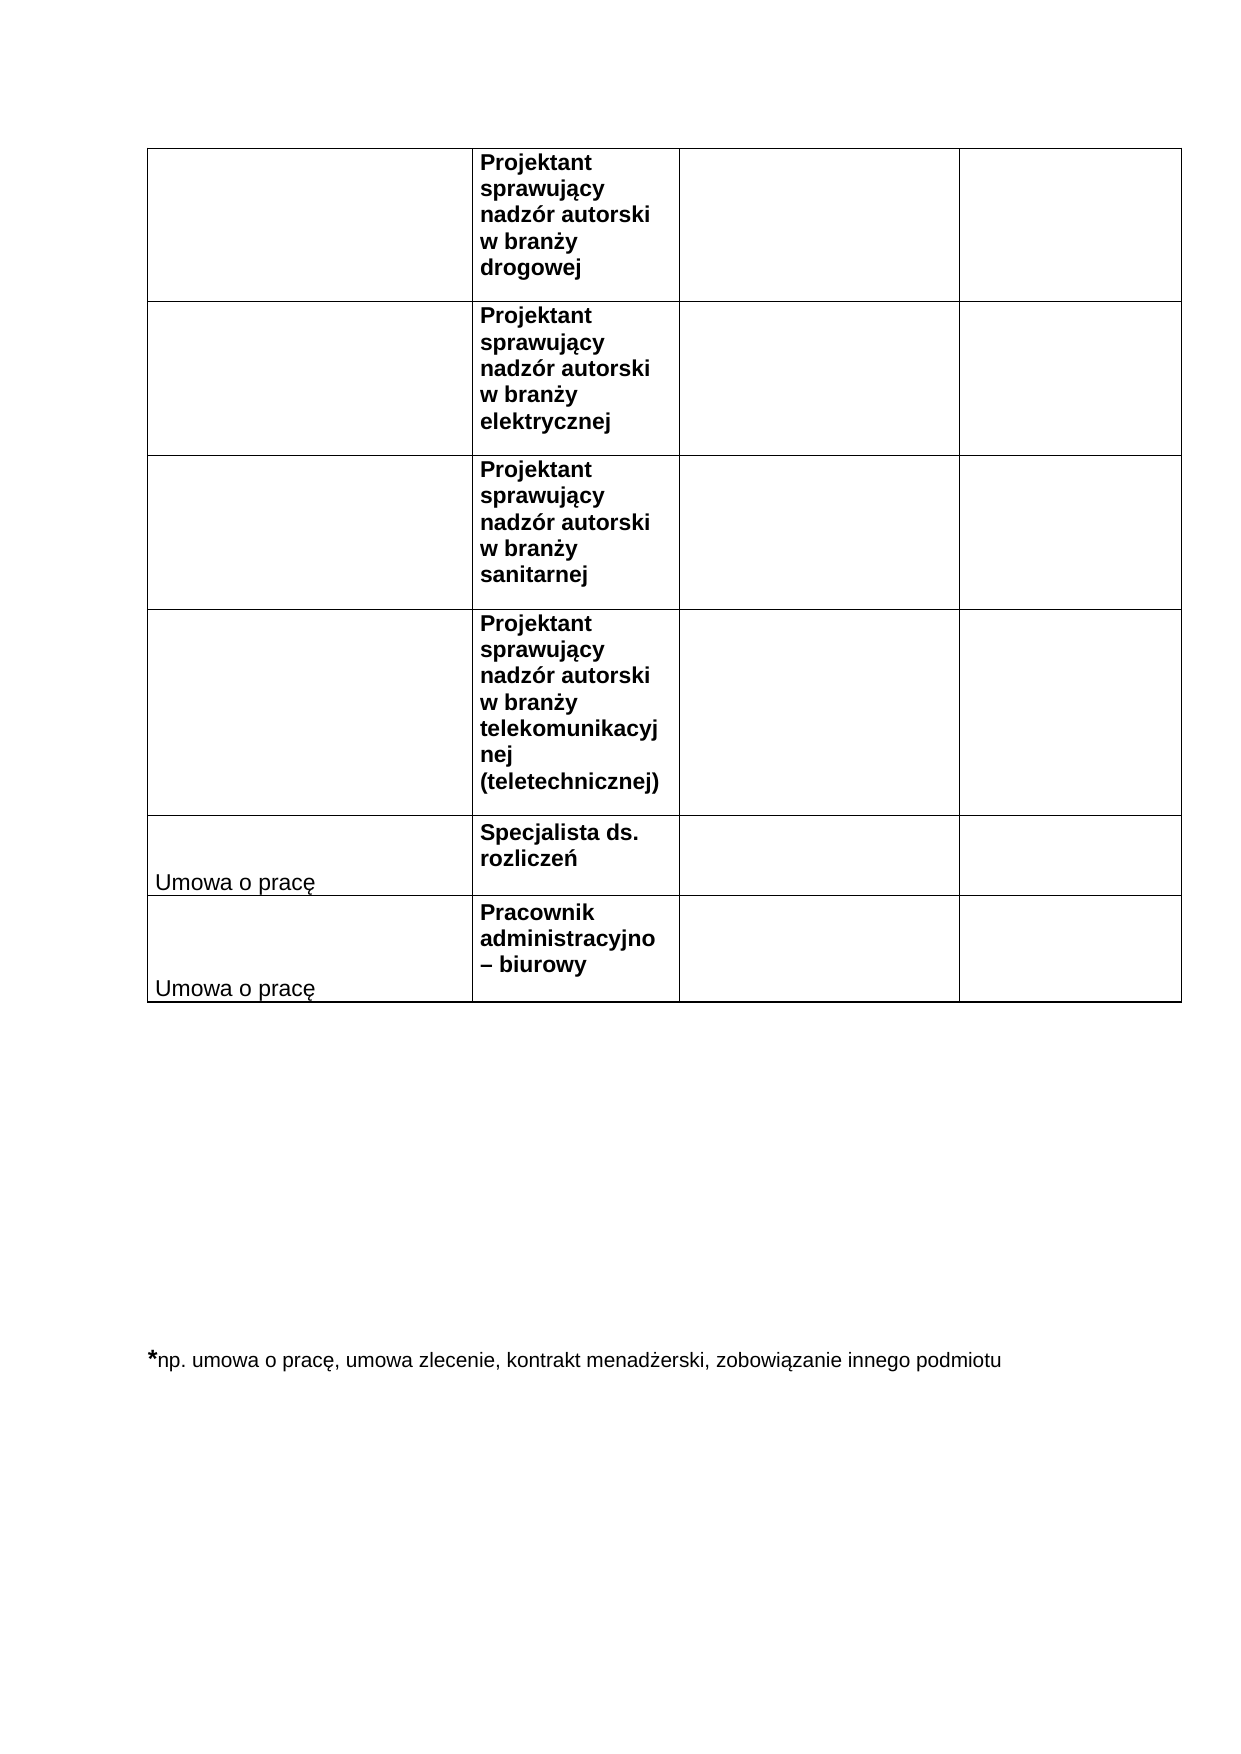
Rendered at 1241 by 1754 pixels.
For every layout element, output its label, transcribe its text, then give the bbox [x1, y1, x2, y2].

table_cell [680, 456, 959, 608]
text *np. umowa o pracę, umowa zlecenie, kontrakt menadżerski, zobowiązanie innego podmiotu [148, 1344, 1122, 1373]
table_cell [680, 816, 959, 895]
table_cell Projektant sprawujący nadzór autorski w branży drogowej [473, 149, 679, 301]
table_cell [960, 896, 1181, 1001]
table_cell [680, 302, 959, 455]
table_cell [960, 456, 1181, 608]
table_cell [148, 610, 472, 815]
table_cell [148, 302, 472, 455]
table_cell Projektant sprawujący nadzór autorski w branży sanitarnej [473, 456, 679, 608]
table_cell [680, 896, 959, 1001]
table_cell [960, 610, 1181, 815]
table_cell Projektant sprawujący nadzór autorski w branży elektrycznej [473, 302, 679, 455]
table_cell [680, 610, 959, 815]
table_cell Pracownik administracyjno – biurowy [473, 896, 679, 1001]
table_cell [960, 149, 1181, 301]
table_cell Specjalista ds. rozliczeń [473, 816, 679, 895]
table_cell [960, 816, 1181, 895]
table_cell [680, 149, 959, 301]
table_cell Umowa o pracę [148, 816, 472, 895]
table_cell [148, 456, 472, 608]
table_cell [148, 149, 472, 301]
table_cell [960, 302, 1181, 455]
table_cell Projektant sprawujący nadzór autorski w branży telekomunikacyjnej (teletechnicznej) [473, 610, 679, 815]
table_cell Umowa o pracę [148, 896, 472, 1001]
